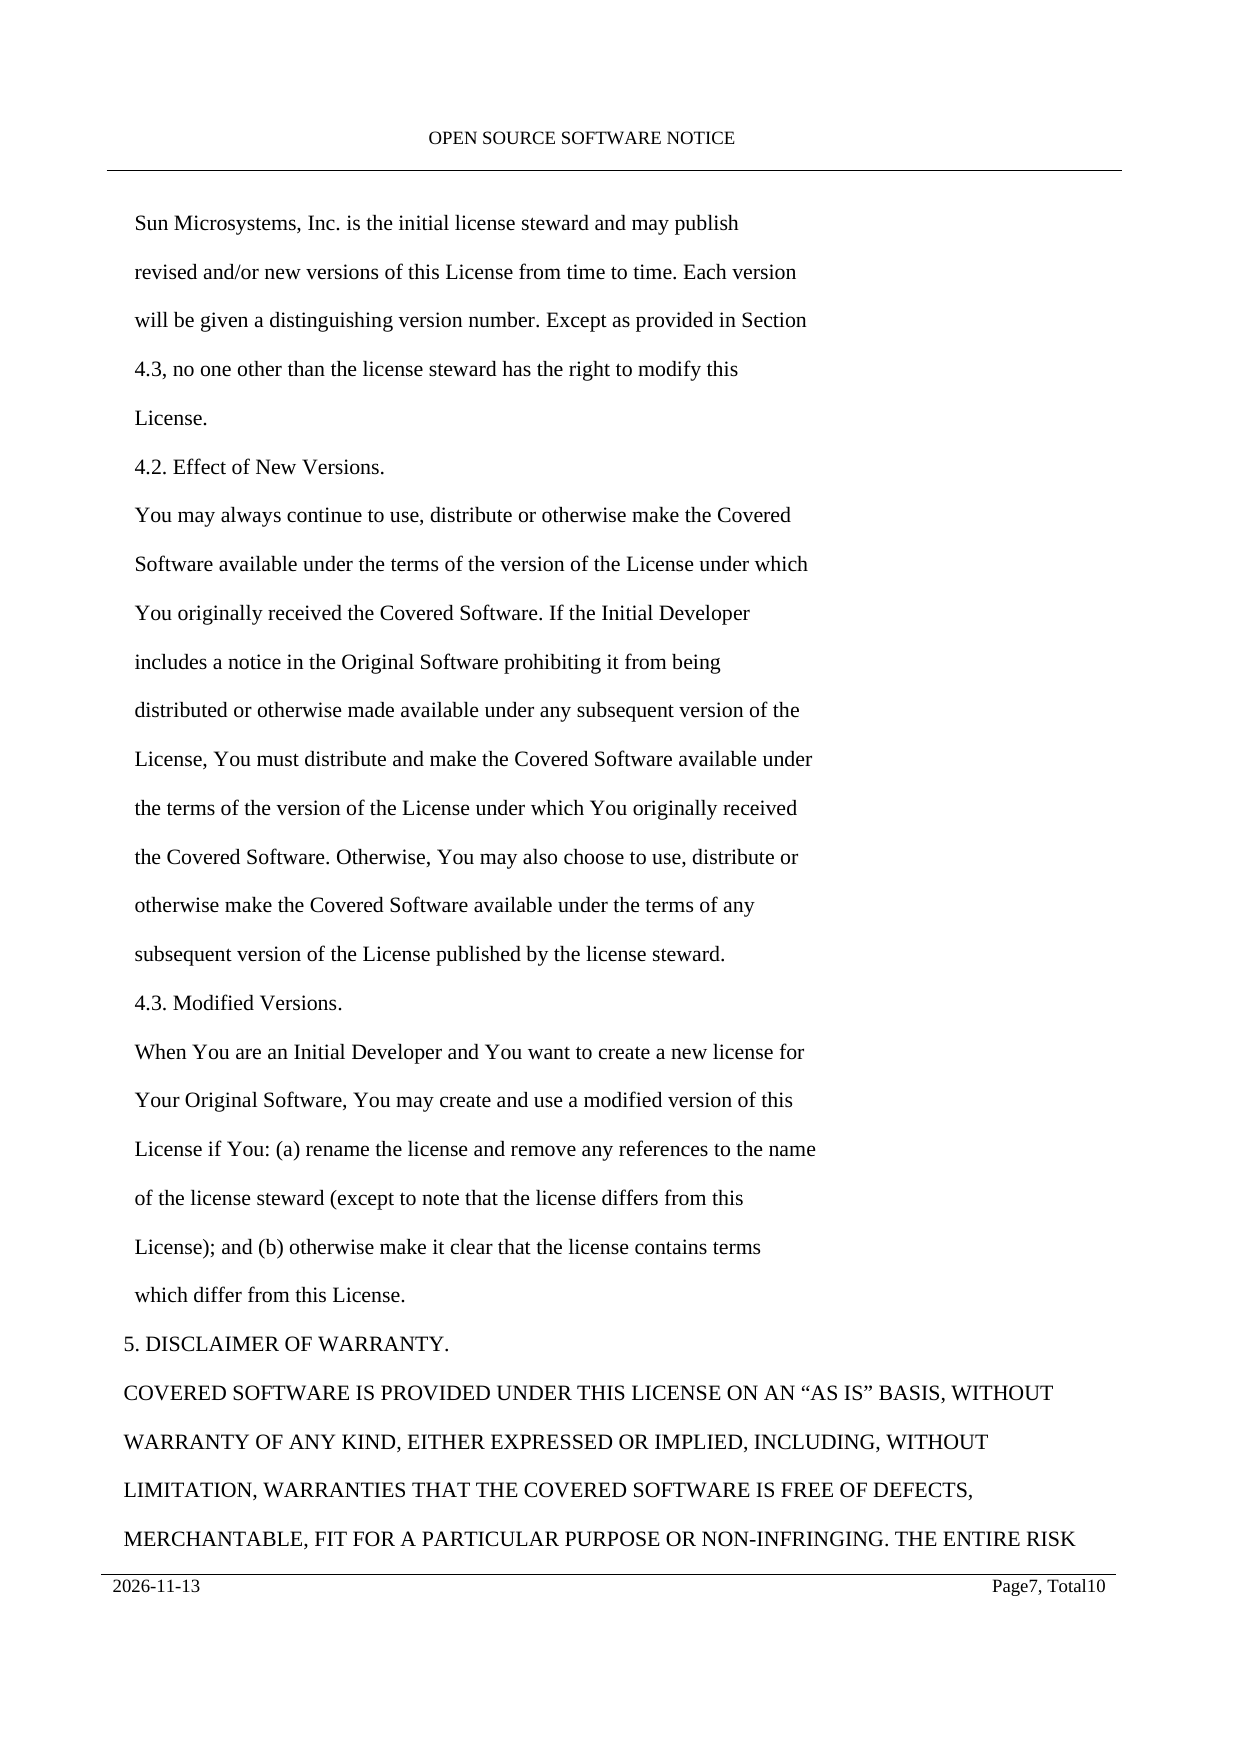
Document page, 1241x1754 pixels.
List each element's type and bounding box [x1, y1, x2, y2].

text [112, 206, 1128, 1555]
